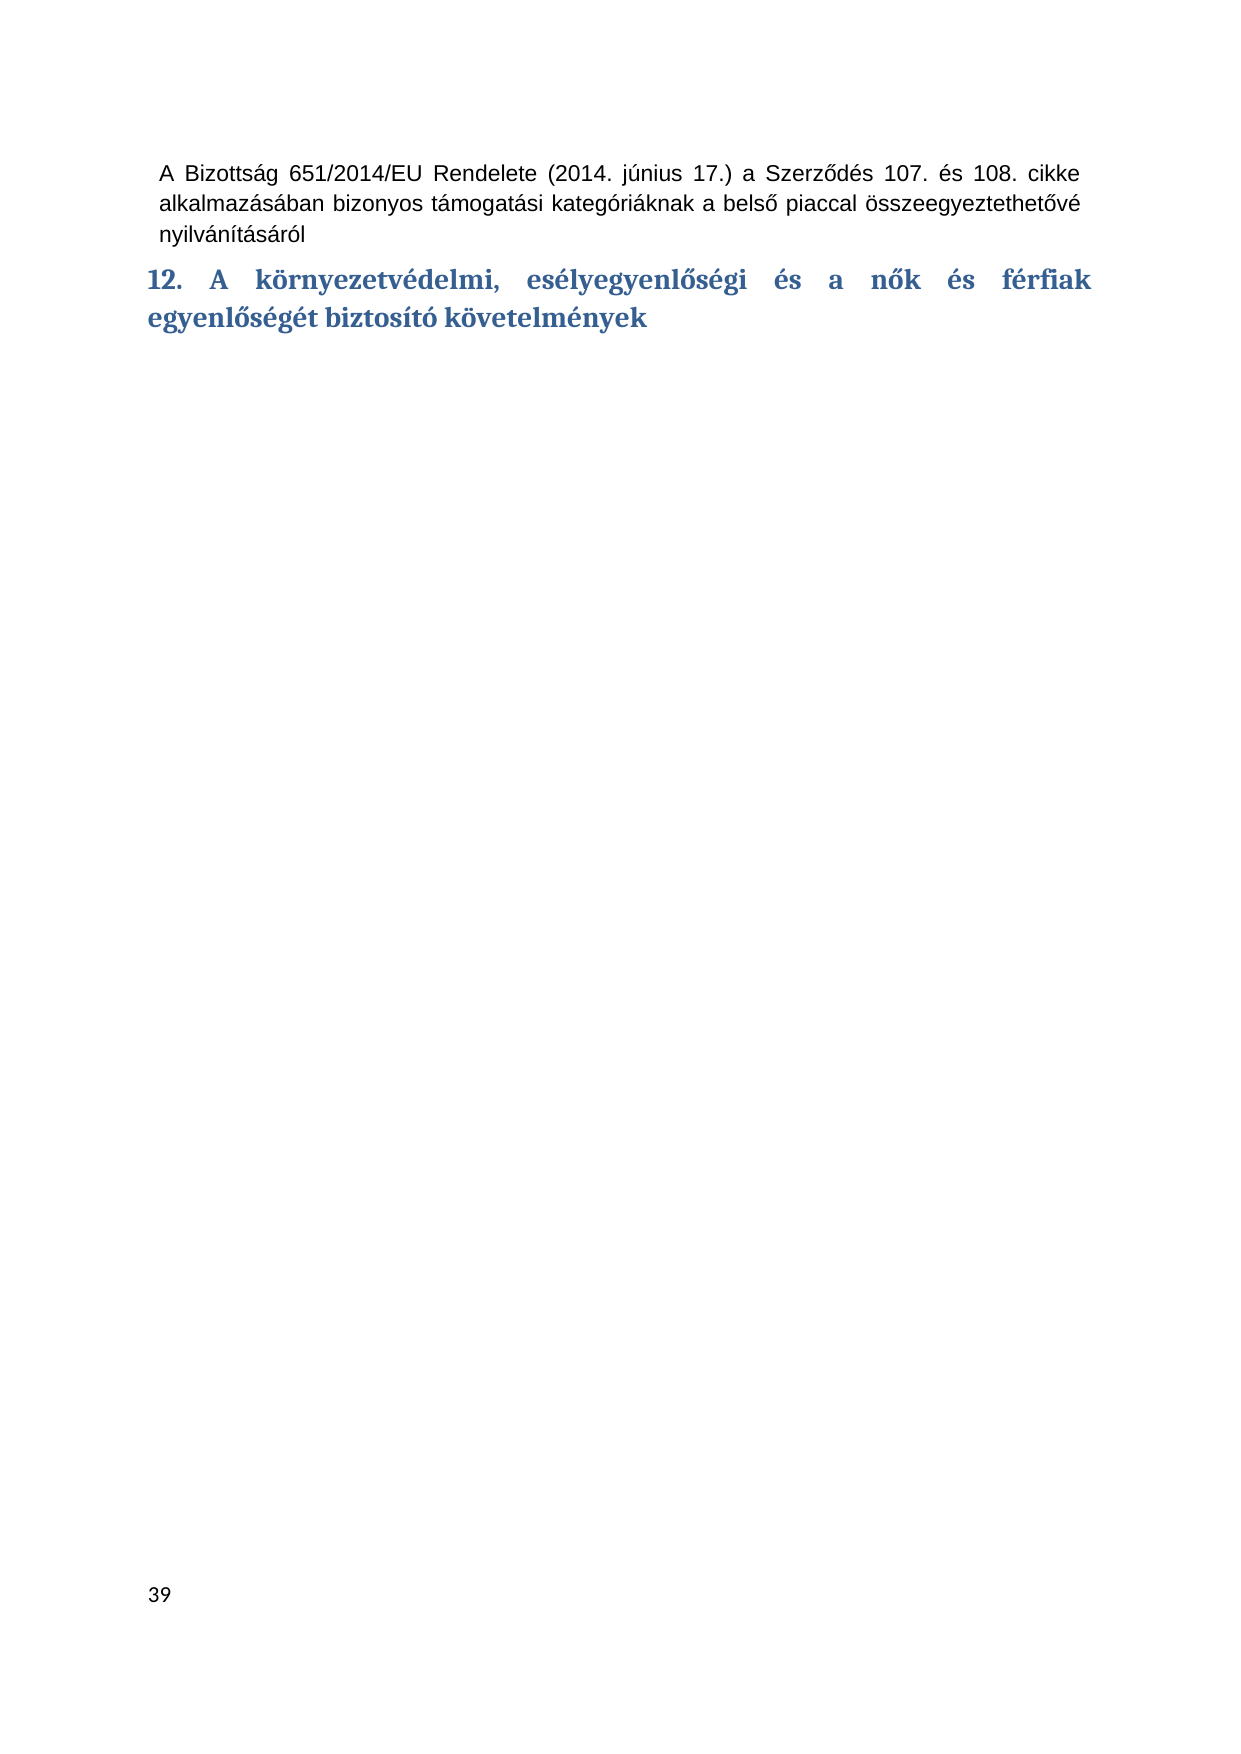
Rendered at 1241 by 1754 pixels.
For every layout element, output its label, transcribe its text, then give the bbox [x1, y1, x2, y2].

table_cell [148, 148, 1093, 263]
subtitle 12. A környezetvédelmi, esélyegyenlőségi és a nők és férfiak egyenlőségét biztosító követelmények [148, 263, 1093, 335]
